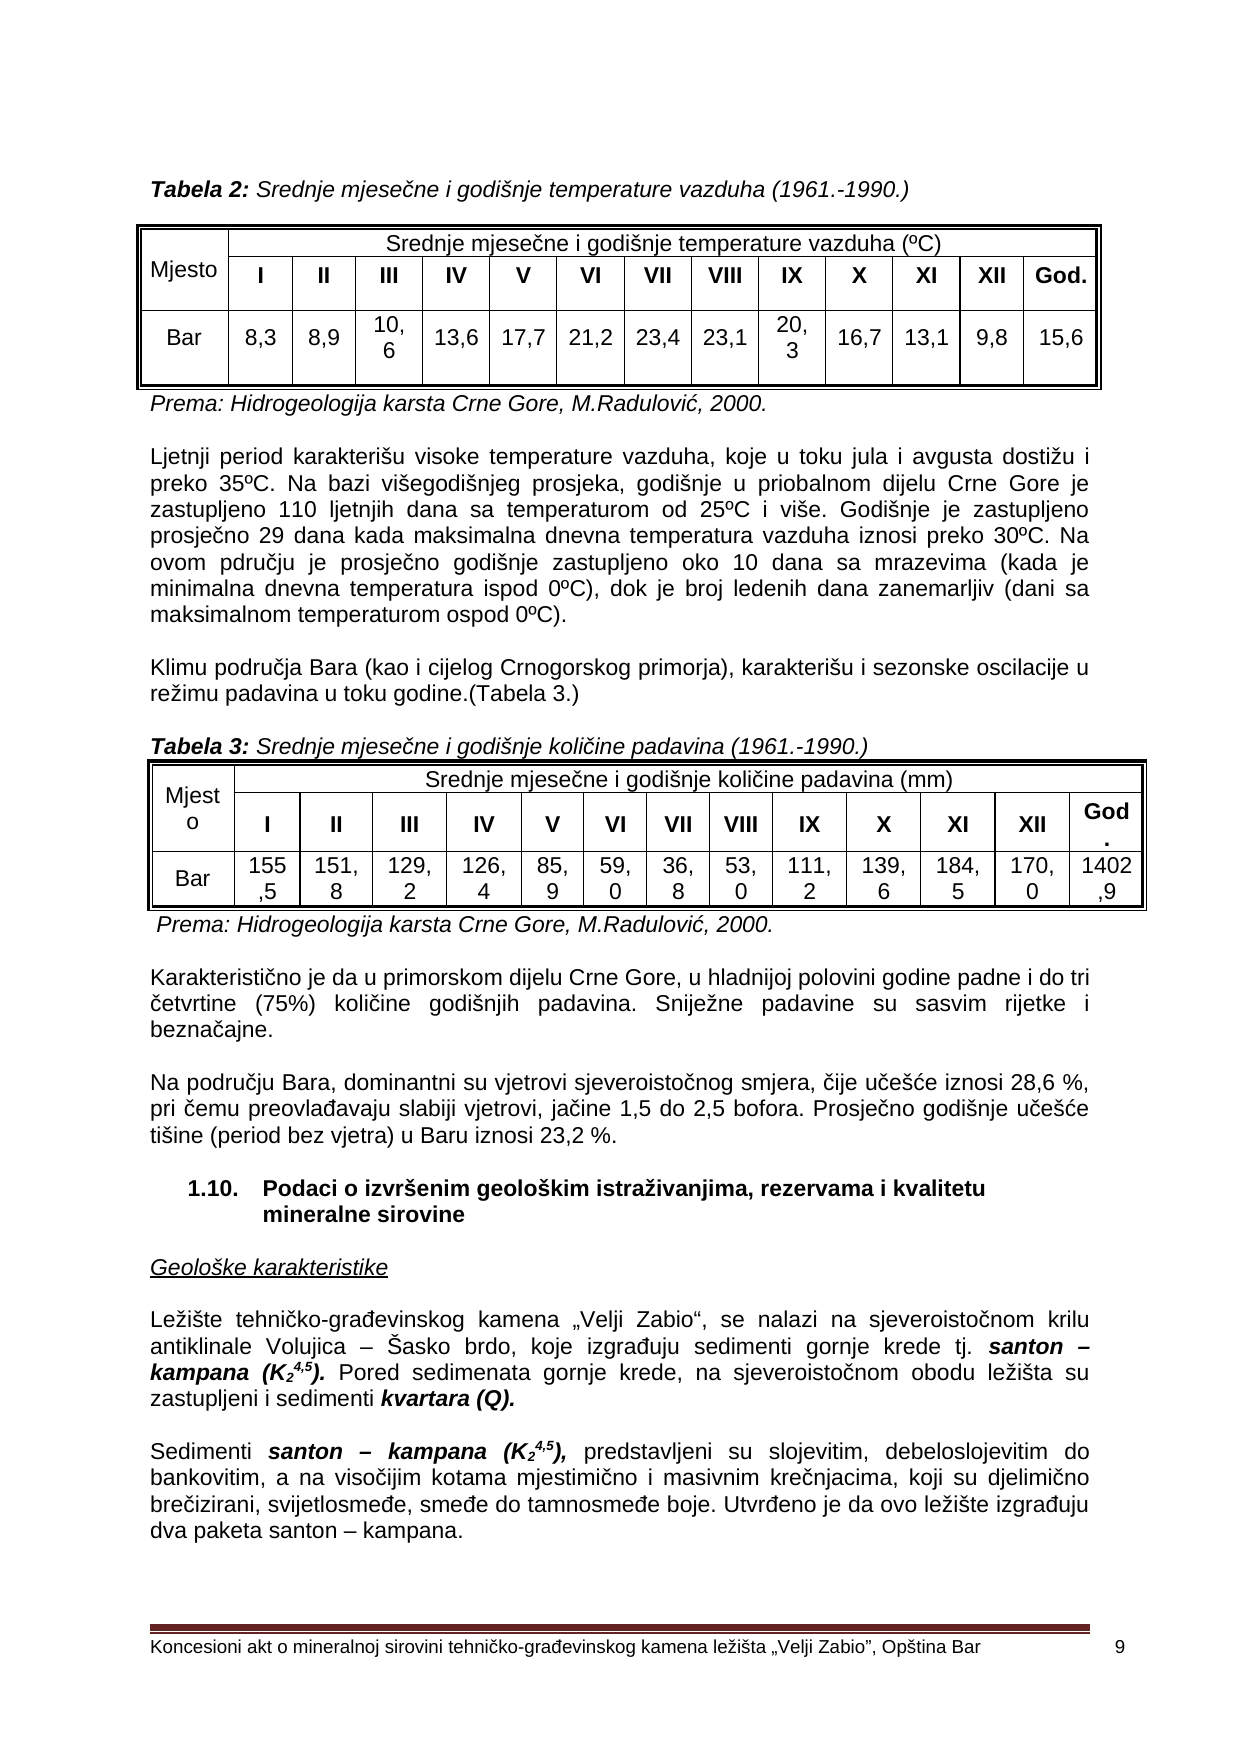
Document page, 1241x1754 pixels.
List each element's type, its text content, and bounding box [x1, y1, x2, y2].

table_cell 16,7 [826, 311, 892, 384]
text Prema: Hidrogeologija karsta Crne Gore, M.Radulović, 2000. [150, 911, 1090, 937]
table_cell I [229, 257, 292, 309]
table_cell II [301, 793, 372, 851]
table_cell 53,0 [710, 852, 772, 905]
table_cell 139,6 [847, 852, 920, 905]
table_cell VI [584, 793, 646, 851]
table_cell 1402,9 [1070, 852, 1141, 905]
text Ljetnji period karakterišu visoke temperature vazduha, koje u toku jula i avgusta dostižu i preko 35ºC. Na bazi višegodišnjeg prosjeka, godišnje u priobalnom dijelu Crne Gore je zastupljeno 110 ljetnjih dana sa temperaturom od 25ºC i više. Godišnje je zastupljeno prosječno 29 dana kada maksimalna dnevna temperatura vazduha iznosi preko 30ºC. Na ovom pdručju je prosječno godišnje zastupljeno oko 10 dana sa mrazevima (kada je minimalna dnevna temperatura ispod 0ºC), dok je broj ledenih dana zanemarljiv (dani sa maksimalnom temperaturom ospod 0ºC). [150, 443, 1090, 628]
table_cell 9,8 [961, 311, 1023, 384]
table_header Mjesto [142, 230, 228, 309]
table_cell XII [961, 257, 1023, 309]
table_cell 155,5 [235, 852, 299, 905]
table_cell VII [647, 793, 709, 851]
text Geološke karakteristike [150, 1253, 1090, 1280]
text Sedimenti santon – kampana (K24,5), predstavljeni su slojevitim, debeloslojevitim do bankovitim, a na visočijim kotama mjestimično i masivnim krečnjacima, koji su djelimično brečizirani, svijetlosmeđe, smeđe do tamnosmeđe boje. Utvrđeno je da ovo ležište izgrađuju dva paketa santon – kampana. [150, 1438, 1090, 1543]
table_cell 111,2 [773, 852, 846, 905]
table_cell III [356, 257, 422, 309]
table_cell 23,1 [692, 311, 758, 384]
table_cell 151,8 [301, 852, 372, 905]
table_cell III [373, 793, 446, 851]
table_cell 8,9 [293, 311, 355, 384]
table_cell 21,2 [557, 311, 624, 384]
table_cell 8,3 [229, 311, 292, 384]
table_cell X [847, 793, 920, 851]
table_cell 36,8 [647, 852, 709, 905]
table_header Mjesto [153, 766, 234, 851]
text Tabela 3: Srednje mjesečne i godišnje količine padavina (1961.-1990.) [150, 733, 1090, 759]
table_cell 10,6 [356, 311, 422, 384]
table_cell I [235, 793, 299, 851]
table_cell IX [773, 793, 846, 851]
table_header Srednje mjesečne i godišnje temperature vazduha (ºC) [229, 230, 1095, 256]
table_header Srednje mjesečne i godišnje količine padavina (mm) [235, 766, 1141, 792]
table_cell 184,5 [921, 852, 994, 905]
table_cell II [293, 257, 355, 309]
table_cell V [490, 257, 556, 309]
table_cell 129,2 [373, 852, 446, 905]
table_cell God. [1070, 793, 1141, 851]
table_cell 85,9 [522, 852, 583, 905]
table_cell XII [996, 793, 1069, 851]
table_cell 17,7 [490, 311, 556, 384]
table_cell Bar [153, 852, 234, 905]
table_cell V [522, 793, 583, 851]
table_cell VIII [710, 793, 772, 851]
table_cell VIII [692, 257, 758, 309]
subtitle Podaci o izvršenim geološkim istraživanjima, rezervama i kvalitetu mineralne sirovine [187, 1174, 1090, 1227]
table_cell XI [893, 257, 959, 309]
table_cell Bar [142, 311, 228, 384]
text Na području Bara, dominantni su vjetrovi sjeveroistočnog smjera, čije učešće iznosi 28,6 %, pri čemu preovlađavaju slabiji vjetrovi, jačine 1,5 do 2,5 bofora. Prosječno godišnje učešće tišine (period bez vjetra) u Baru iznosi 23,2 %. [150, 1069, 1090, 1148]
text Prema: Hidrogeologija karsta Crne Gore, M.Radulović, 2000. [150, 390, 1090, 417]
table_cell 126,4 [447, 852, 521, 905]
table_cell XI [921, 793, 994, 851]
text Tabela 2: Srednje mjesečne i godišnje temperature vazduha (1961.-1990.) [150, 176, 1090, 203]
table_cell 23,4 [625, 311, 691, 384]
table_cell 13,6 [423, 311, 489, 384]
table_cell VI [557, 257, 624, 309]
table_cell IV [447, 793, 521, 851]
text Karakteristično je da u primorskom dijelu Crne Gore, u hladnijoj polovini godine padne i do tri četvrtine (75%) količine godišnjih padavina. Sniježne padavine su sasvim rijetke i beznačajne. [150, 964, 1090, 1043]
table_cell 15,6 [1024, 311, 1095, 384]
table_cell IV [423, 257, 489, 309]
table_cell IX [759, 257, 825, 309]
table_cell 20,3 [759, 311, 825, 384]
table_cell VII [625, 257, 691, 309]
text Ležište tehničko-građevinskog kamena „Velji Zabio“, se nalazi na sjeveroistočnom krilu antiklinale Volujica – Šasko brdo, koje izgrađuju sedimenti gornje krede tj. santon – kampana (K24,5). Pored sedimenata gornje krede, na sjeveroistočnom obodu ležišta su zastupljeni i sedimenti kvartara (Q). [150, 1306, 1090, 1412]
table_cell 170,0 [996, 852, 1069, 905]
table_cell 59,0 [584, 852, 646, 905]
table_cell God. [1024, 257, 1095, 309]
table_cell X [826, 257, 892, 309]
text Klimu područja Bara (kao i cijelog Crnogorskog primorja), karakterišu i sezonske oscilacije u režimu padavina u toku godine.(Tabela 3.) [150, 654, 1090, 707]
table_cell 13,1 [893, 311, 959, 384]
